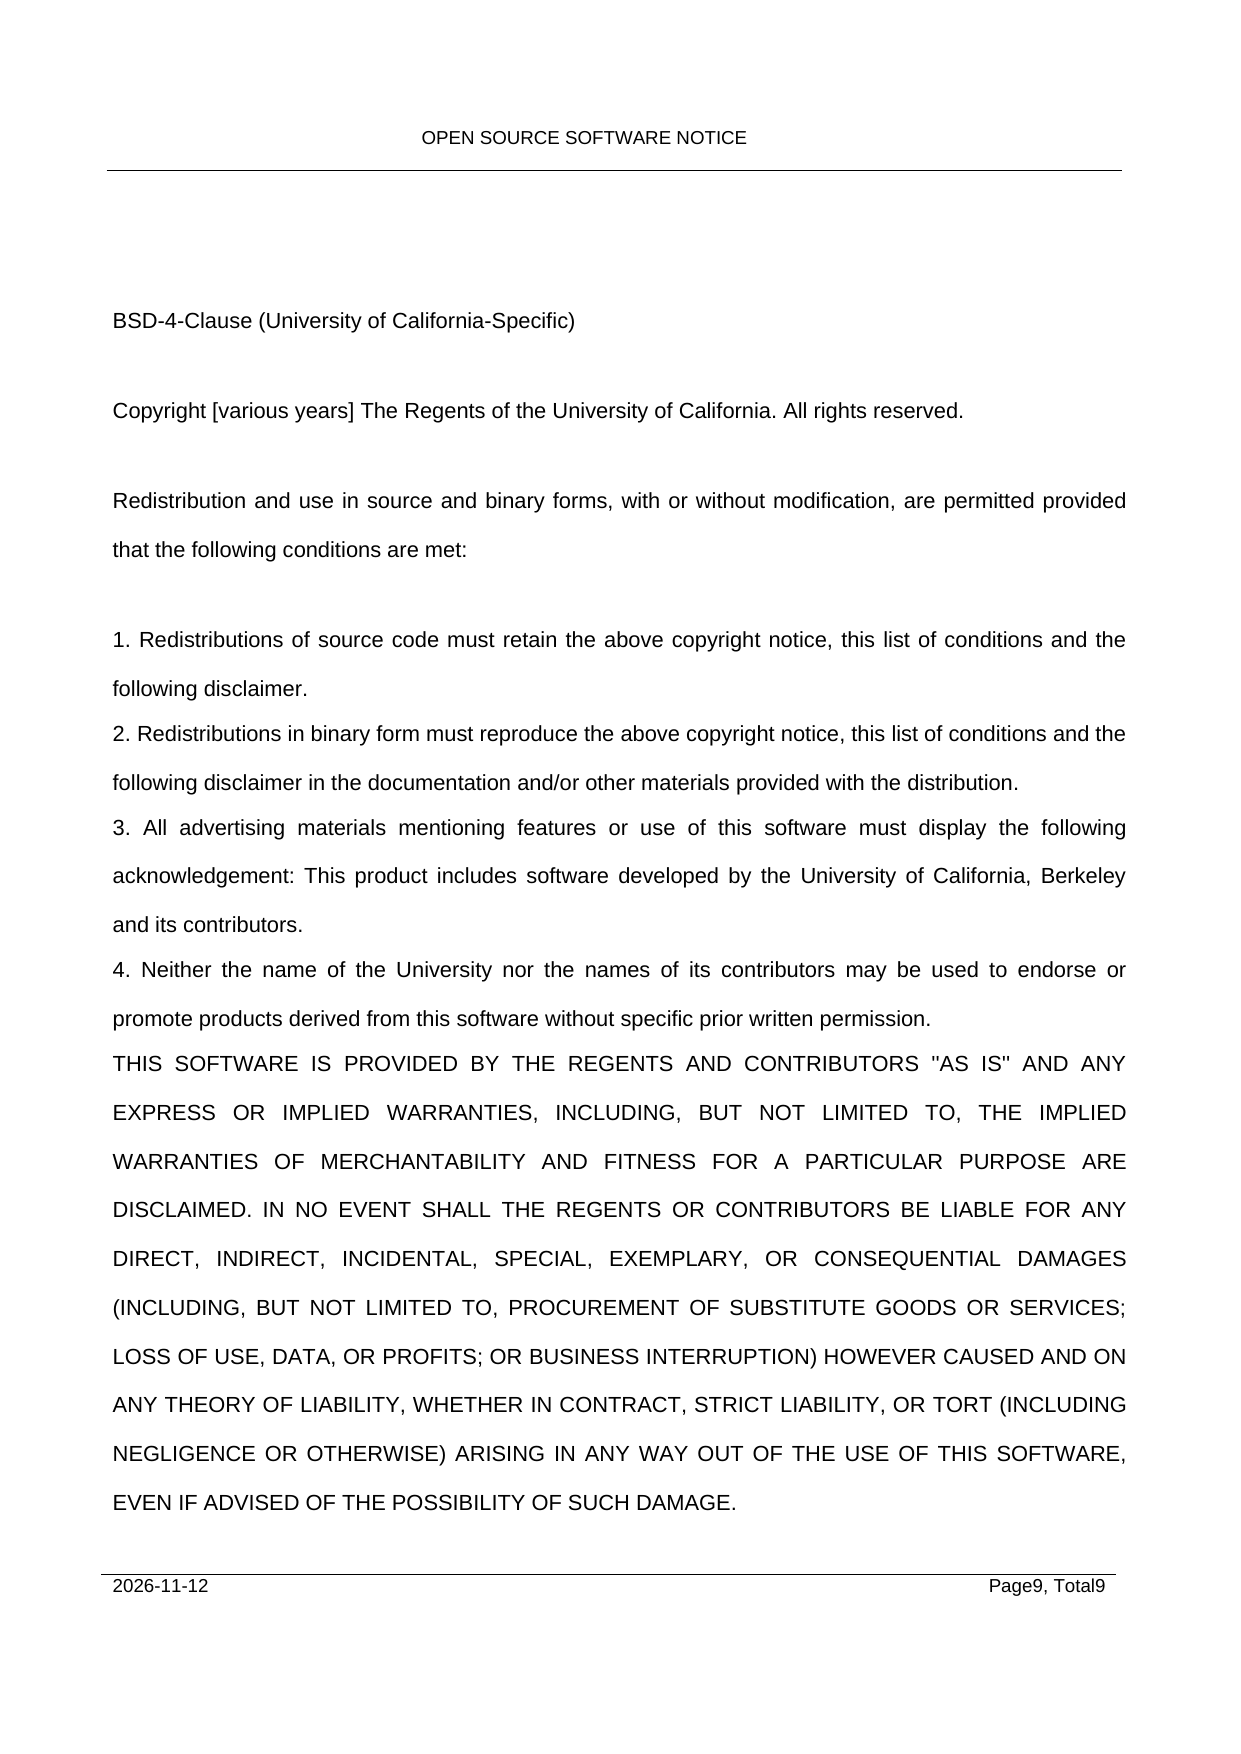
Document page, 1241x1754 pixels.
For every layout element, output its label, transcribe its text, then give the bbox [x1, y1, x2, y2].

text Copyright [various years] The Regents of the University of California. All rights reserved. [112, 394, 1128, 427]
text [112, 206, 1128, 336]
text THIS SOFTWARE IS PROVIDED BY THE REGENTS AND CONTRIBUTORS ''AS IS'' AND ANY EXPRESS OR IMPLIED WARRANTIES, INCLUDING, BUT NOT LIMITED TO, THE IMPLIED WARRANTIES OF MERCHANTABILITY AND FITNESS FOR A PARTICULAR PURPOSE ARE DISCLAIMED. IN NO EVENT SHALL THE REGENTS OR CONTRIBUTORS BE LIABLE FOR ANY DIRECT, INDIRECT, INCIDENTAL, SPECIAL, EXEMPLARY, OR CONSEQUENTIAL DAMAGES (INCLUDING, BUT NOT LIMITED TO, PROCUREMENT OF SUBSTITUTE GOODS OR SERVICES; LOSS OF USE, DATA, OR PROFITS; OR BUSINESS INTERRUPTION) HOWEVER CAUSED AND ON ANY THEORY OF LIABILITY, WHETHER IN CONTRACT, STRICT LIABILITY, OR TORT (INCLUDING NEGLIGENCE OR OTHERWISE) ARISING IN ANY WAY OUT OF THE USE OF THIS SOFTWARE, EVEN IF ADVISED OF THE POSSIBILITY OF SUCH DAMAGE. [112, 1047, 1128, 1519]
text 4. Neither the name of the University nor the names of its contributors may be used to endorse or promote products derived from this software without specific prior written permission. [112, 953, 1128, 1035]
text 1. Redistributions of source code must retain the above copyright notice, this list of conditions and the following disclaimer. [112, 623, 1128, 704]
text Redistribution and use in source and binary forms, with or without modification, are permitted provided that the following conditions are met: [112, 484, 1128, 566]
text 3. All advertising materials mentioning features or use of this software must display the following acknowledgement: This product includes software developed by the University of California, Berkeley and its contributors. [112, 811, 1128, 941]
text 2. Redistributions in binary form must reproduce the above copyright notice, this list of conditions and the following disclaimer in the documentation and/or other materials provided with the distribution. [112, 717, 1128, 798]
